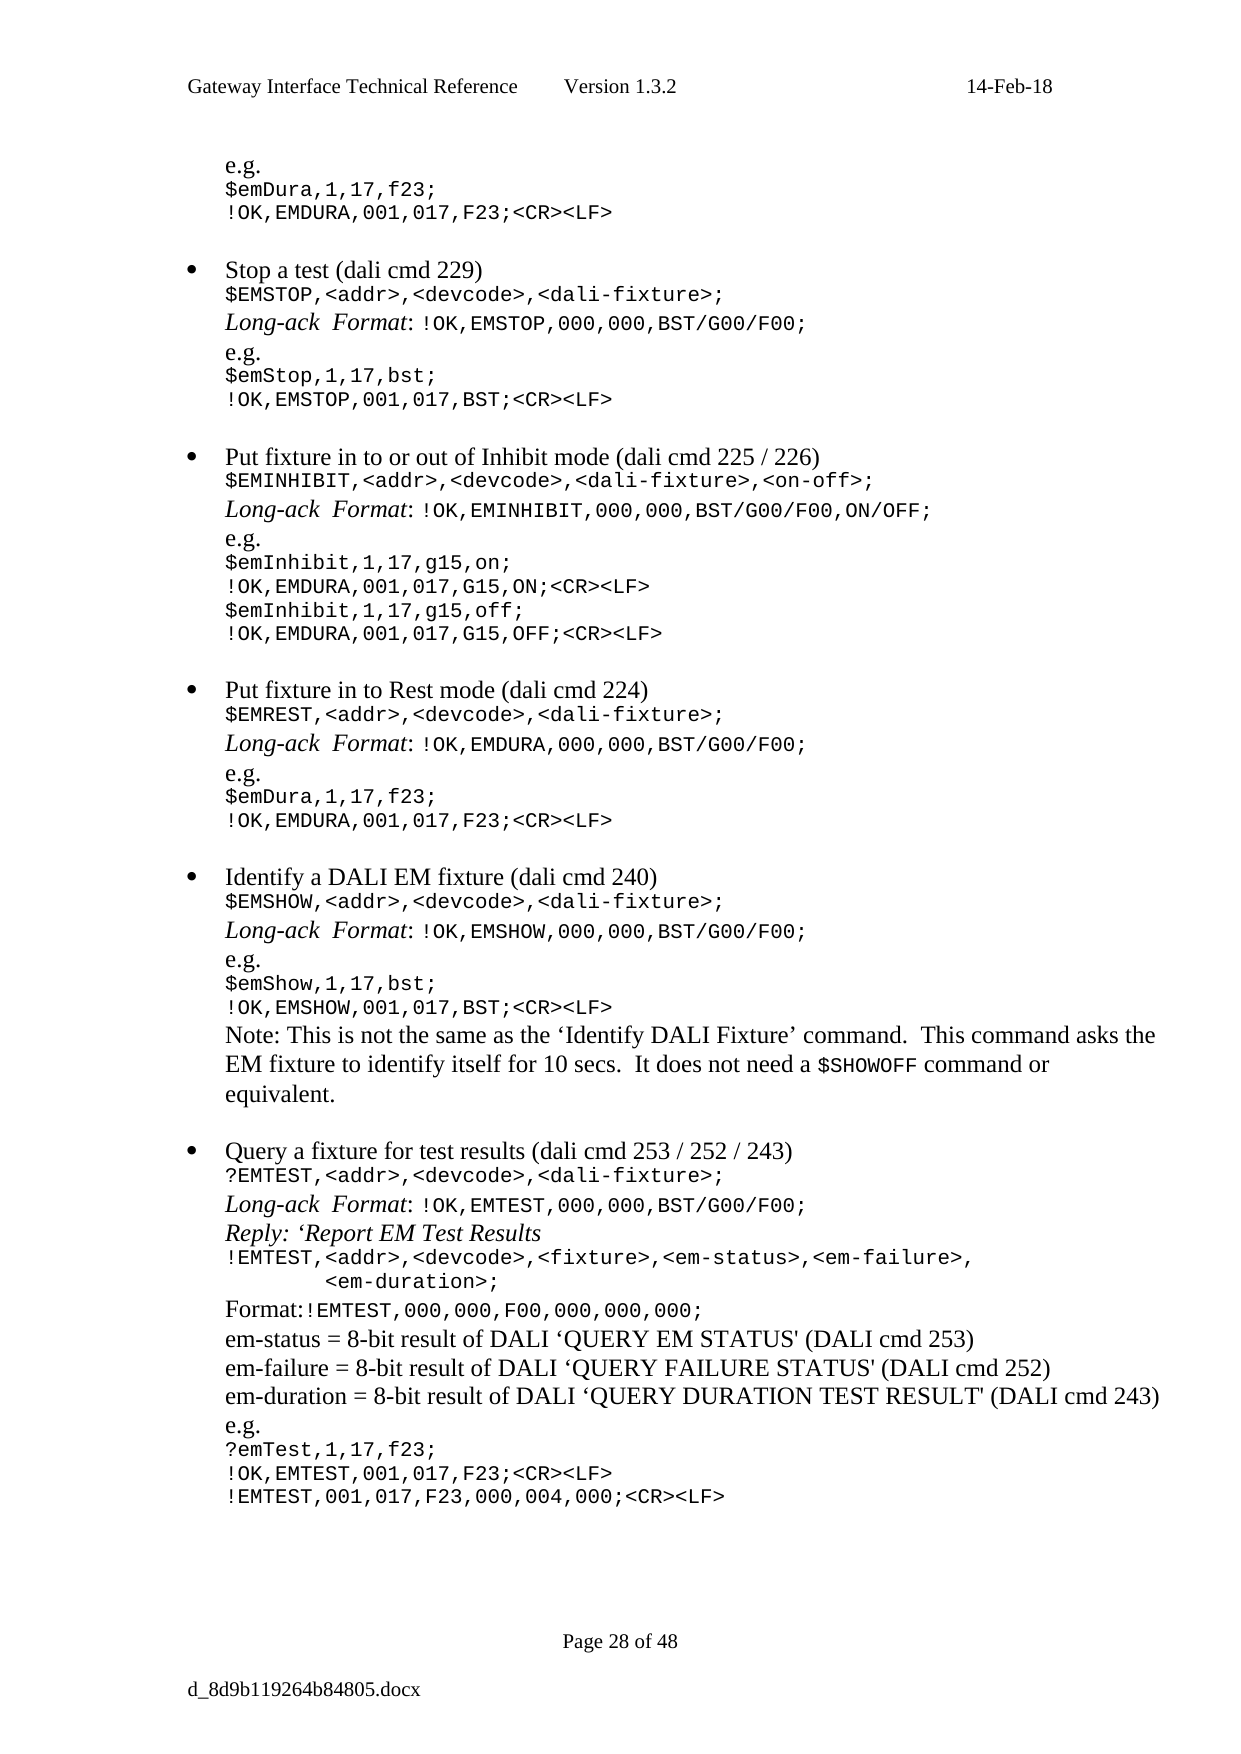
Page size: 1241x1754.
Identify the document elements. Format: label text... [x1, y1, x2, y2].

list Put fixture in to Rest mode (dali cmd 224) $EMREST,<addr>,<devcode>,<dali-fixture>; Long-ack Format: !OK,EMDURA,000,000,BST/G00/F00; e.g. $emDura,1,17,f23; !OK,EMDURA,001,017,F23;<CR><LF> [187, 676, 1162, 862]
list Stop a test (dali cmd 229) $EMSTOP,<addr>,<devcode>,<dali-fixture>; Long-ack Format: !OK,EMSTOP,000,000,BST/G00/F00; e.g. $emStop,1,17,bst; !OK,EMSTOP,001,017,BST;<CR><LF> [187, 255, 1162, 442]
list Put fixture in to or out of Inhibit mode (dali cmd 225 / 226) $EMINHIBIT,<addr>,<devcode>,<dali-fixture>,<on-off>; Long-ack Format: !OK,EMINHIBIT,000,000,BST/G00/F00,ON/OFF; e.g. $emInhibit,1,17,g15,on; !OK,EMDURA,001,017,G15,ON;<CR><LF> $emInhibit,1,17,g15,off; !OK,EMDURA,001,017,G15,OFF;<CR><LF> [187, 442, 1162, 676]
list Identify a DALI EM fixture (dali cmd 240) $EMSHOW,<addr>,<devcode>,<dali-fixture>; Long-ack Format: !OK,EMSHOW,000,000,BST/G00/F00; e.g. $emShow,1,17,bst; !OK,EMSHOW,001,017,BST;<CR><LF> Note: This is not the same as the ‘Identify DALI Fixture’ command. This command asks the EM fixture to identify itself for 10 secs. It does not need a $SHOWOFF command or equivalent. [187, 862, 1162, 1136]
list Query a fixture for test results (dali cmd 253 / 252 / 243) ?EMTEST,<addr>,<devcode>,<dali-fixture>; Long-ack Format: !OK,EMTEST,000,000,BST/G00/F00; Reply: ‘Report EM Test Results !EMTEST,<addr>,<devcode>,<fixture>,<em-status>,<em-failure>, <em-duration>; Format:!EMTEST,000,000,F00,000,000,000; em-status = 8-bit result of DALI ‘QUERY EM STATUS' (DALI cmd 253) em-failure = 8-bit result of DALI ‘QUERY FAILURE STATUS' (DALI cmd 252) em-duration = 8-bit result of DALI ‘QUERY DURATION TEST RESULT' (DALI cmd 243) e.g. ?emTest,1,17,f23; !OK,EMTEST,001,017,F23;<CR><LF> !EMTEST,001,017,F23,000,004,000;<CR><LF> [187, 1136, 1163, 1538]
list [187, 150, 1162, 255]
